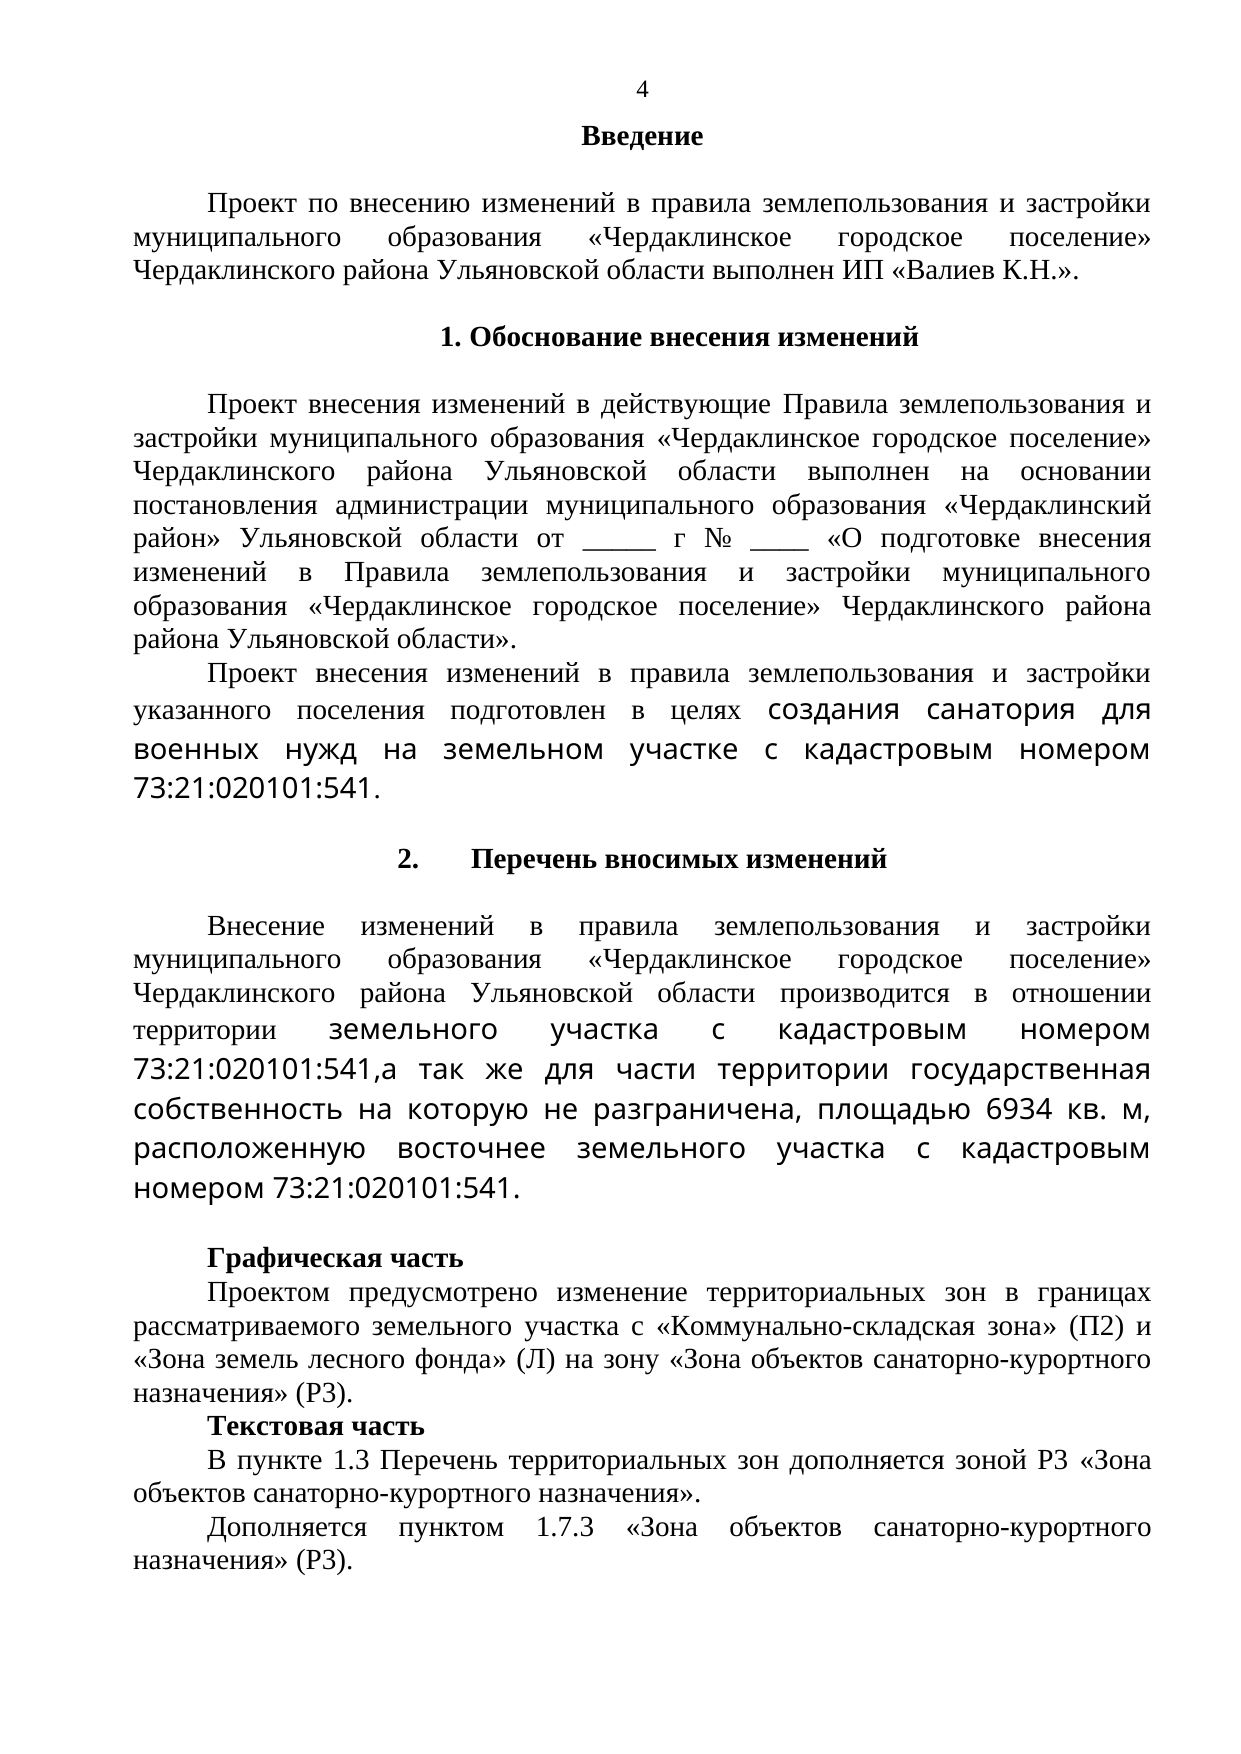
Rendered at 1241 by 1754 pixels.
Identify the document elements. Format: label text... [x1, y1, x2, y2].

text Проект по внесению изменений в правила землепользования и застройки муниципального образования «Чердаклинское городское поселение» Чердаклинского района Ульяновской области выполнен ИП «Валиев К.Н.». [133, 185, 1152, 286]
subtitle Введение [133, 118, 1152, 152]
list Проектом предусмотрено изменение территориальных зон в границах рассматриваемого земельного участка с «Коммунально-складская зона» (П2) и «Зона земель лесного фонда» (Л) на зону «Зона объектов санаторно-курортного назначения» (Р3). [133, 1274, 1152, 1408]
list Текстовая часть [133, 1408, 1152, 1442]
text Проект внесения изменений в правила землепользования и застройки указанного поселения подготовлен в целях создания санатория для военных нужд на земельном участке с кадастровым номером 73:21:020101:541. [133, 655, 1152, 807]
text Проект внесения изменений в действующие Правила землепользования и застройки муниципального образования «Чердаклинское городское поселение» Чердаклинского района Ульяновской области выполнен на основании постановления администрации муниципального образования «Чердаклинский район» Ульяновской области от _____ г № ____ «О подготовке внесения изменений в Правила землепользования и застройки муниципального образования «Чердаклинское городское поселение» Чердаклинского района района Ульяновской области». [133, 386, 1152, 655]
list Обоснование внесения изменений [207, 319, 1152, 353]
list Внесение изменений в правила землепользования и застройки муниципального образования «Чердаклинское городское поселение» Чердаклинского района Ульяновской области производится в отношении территории земельного участка с кадастровым номером 73:21:020101:541,а так же для части территории государственная собственность на которую не разграничена, площадью 6934 кв. м, расположенную восточнее земельного участка с кадастровым номером 73:21:020101:541. [133, 908, 1152, 1207]
list Дополняется пунктом 1.7.3 «Зона объектов санаторно-курортного назначения» (Р3). [133, 1509, 1152, 1576]
list Графическая часть [133, 1241, 1152, 1274]
list Перечень вносимых изменений [133, 841, 1152, 874]
list В пункте 1.3 Перечень территориальных зон дополняется зоной Р3 «Зона объектов санаторно-курортного назначения». [133, 1442, 1152, 1509]
